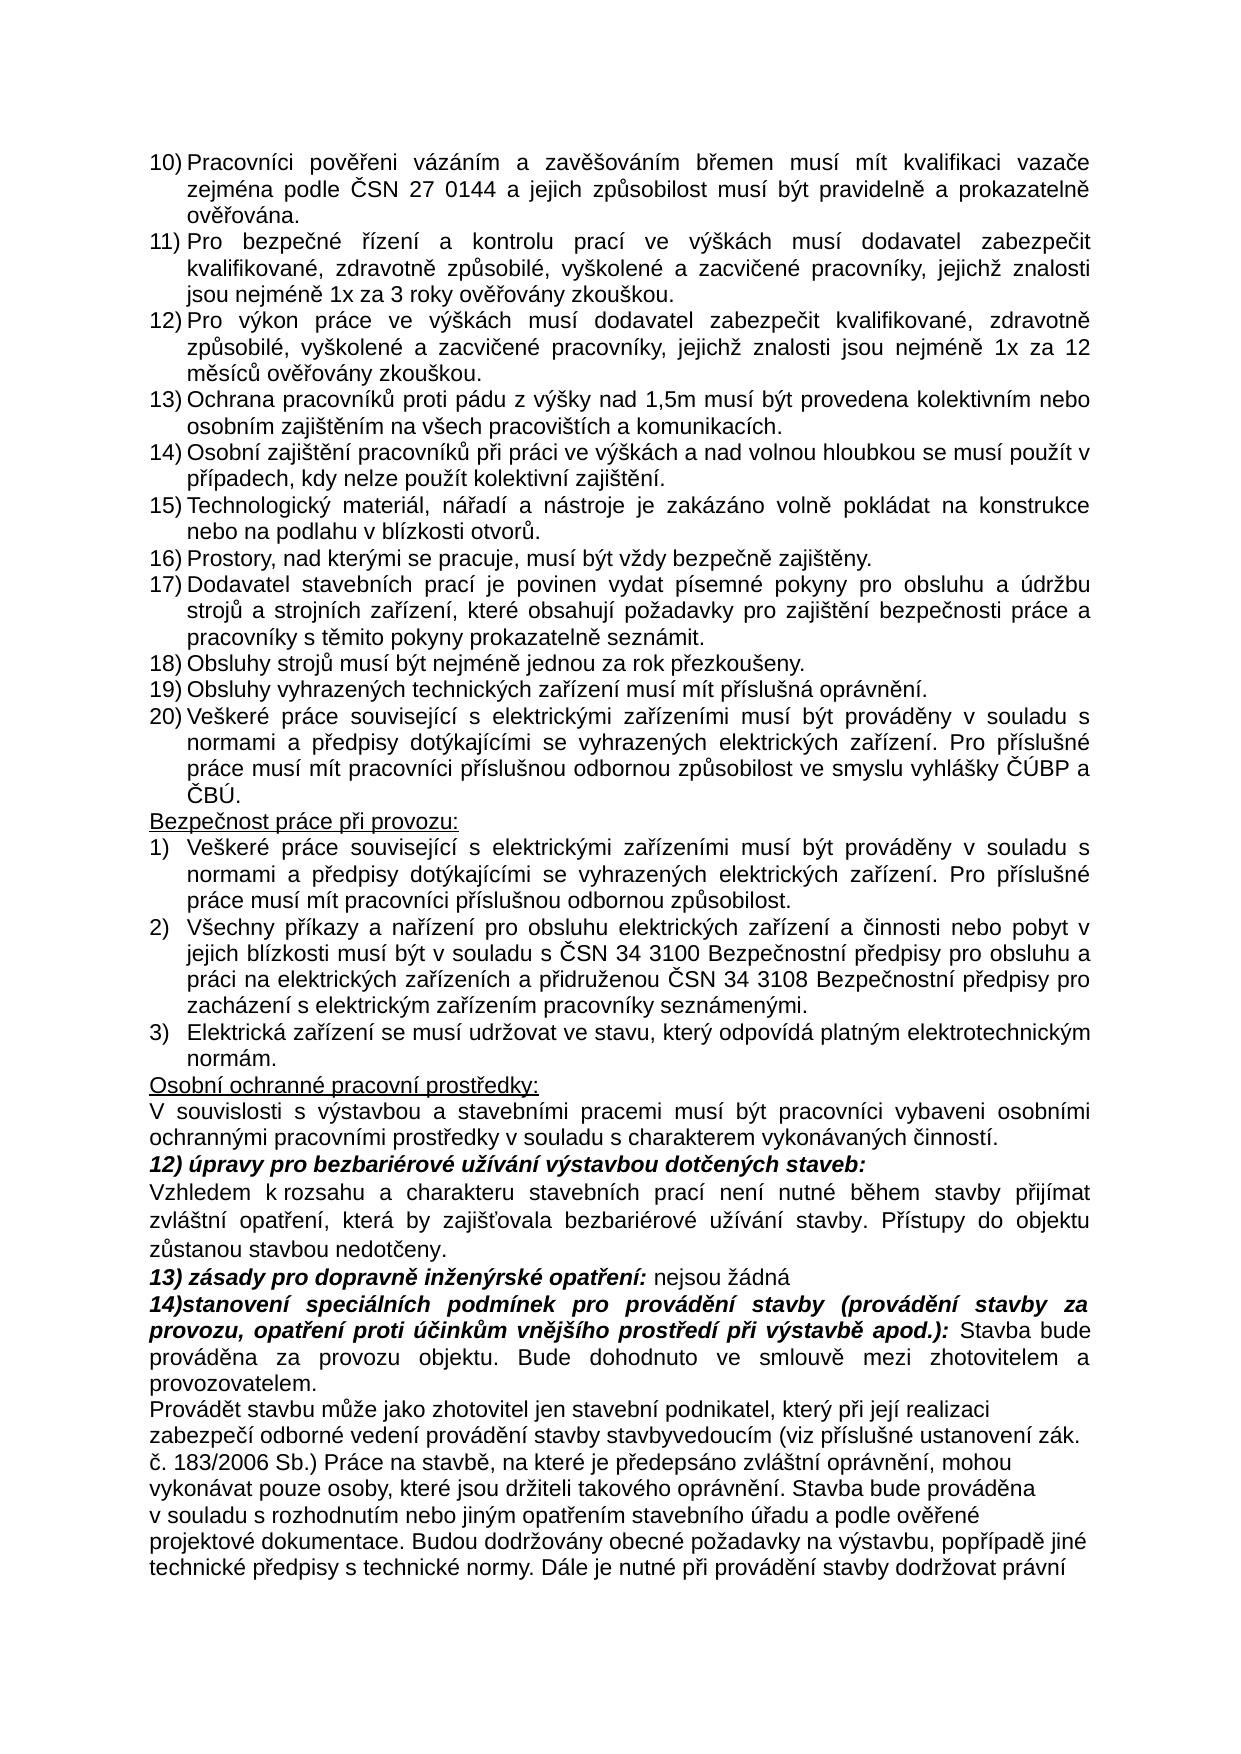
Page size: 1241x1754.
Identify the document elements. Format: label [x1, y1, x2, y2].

table_header [148, 148, 1093, 1582]
